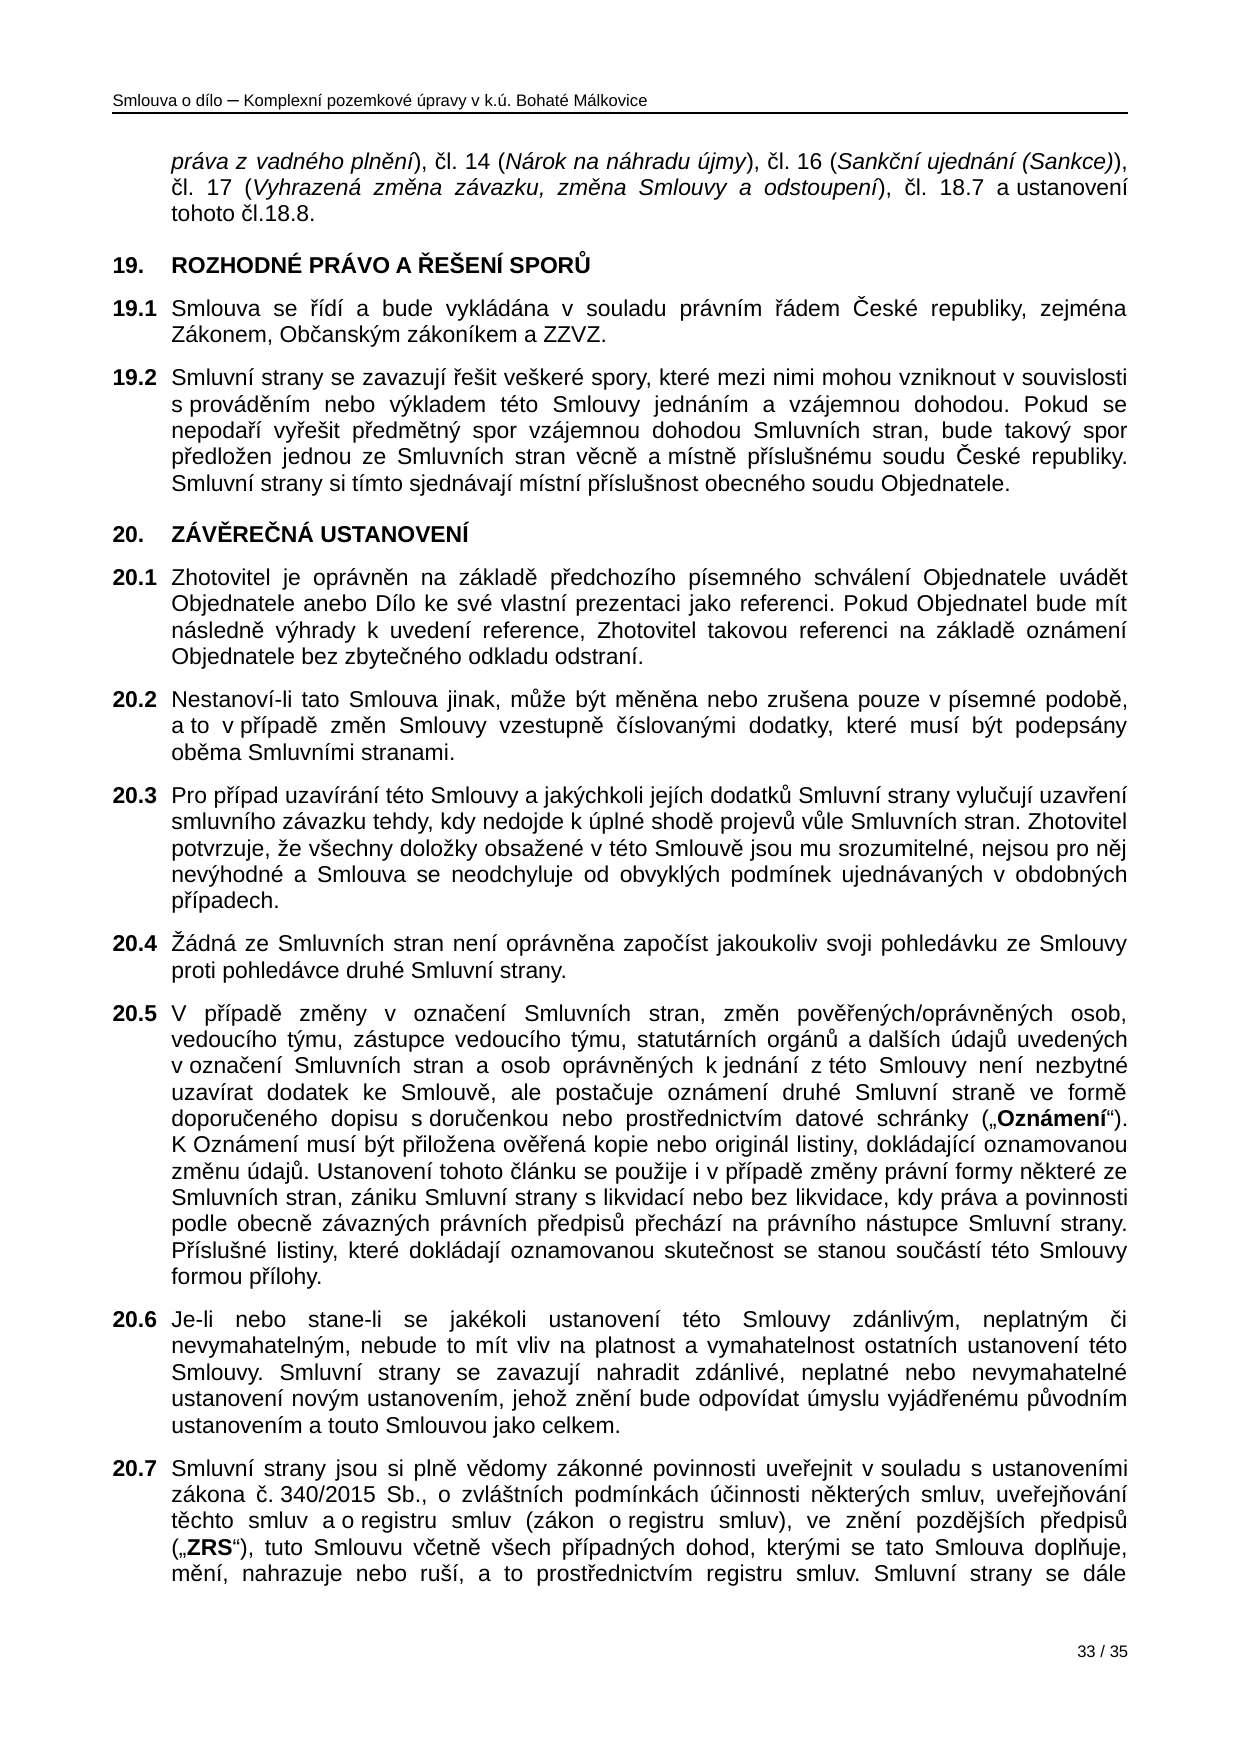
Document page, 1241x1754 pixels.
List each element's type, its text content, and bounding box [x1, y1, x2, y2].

text Je-li nebo stane-li se jakékoli ustanovení této Smlouvy zdánlivým, neplatným či nevymahatelným, nebude to mít vliv na platnost a vymahatelnost ostatních ustanovení této Smlouvy. Smluvní strany se zavazují nahradit zdánlivé, neplatné nebo nevymahatelné ustanovení novým ustanovením, jehož znění bude odpovídat úmyslu vyjádřenému původním ustanovením a touto Smlouvou jako celkem. [112, 1306, 1128, 1438]
text Rozhodné právo a řešení sporů [112, 252, 1128, 278]
text Nestanoví-li tato Smlouva jinak, může být měněna nebo zrušena pouze v písemné podobě, a to v případě změn Smlouvy vzestupně číslovanými dodatky, které musí být podepsány oběma Smluvními stranami. [112, 686, 1128, 765]
text Smluvní strany se zavazují řešit veškeré spory, které mezi nimi mohou vzniknout v souvislosti s prováděním nebo výkladem této Smlouvy jednáním a vzájemnou dohodou. Pokud se nepodaří vyřešit předmětný spor vzájemnou dohodou Smluvních stran, bude takový spor předložen jednou ze Smluvních stran věcně a místně příslušnému soudu České republiky. Smluvní strany si tímto sjednávají místní příslušnost obecného soudu Objednatele. [112, 364, 1128, 496]
text Závěrečná ustanovení [112, 521, 1128, 547]
text Žádná ze Smluvních stran není oprávněna započíst jakoukoliv svoji pohledávku ze Smlouvy proti pohledávce druhé Smluvní strany. [112, 930, 1128, 983]
text Smlouva se řídí a bude vykládána v souladu právním řádem České republiky, zejména Zákonem, Občanským zákoníkem a ZZVZ. [112, 295, 1128, 347]
text V případě změny v označení Smluvních stran, změn pověřených/oprávněných osob, vedoucího týmu, zástupce vedoucího týmu, statutárních orgánů a dalších údajů uvedených v označení Smluvních stran a osob oprávněných k jednání z této Smlouvy není nezbytné uzavírat dodatek ke Smlouvě, ale postačuje oznámení druhé Smluvní straně ve formě doporučeného dopisu s doručenkou nebo prostřednictvím datové schránky („Oznámení“). K Oznámení musí být přiložena ověřená kopie nebo originál listiny, dokládající oznamovanou změnu údajů. Ustanovení tohoto článku se použije i v případě změny právní formy některé ze Smluvních stran, zániku Smluvní strany s likvidací nebo bez likvidace, kdy práva a povinnosti podle obecně závazných právních předpisů přechází na právního nástupce Smluvní strany. Příslušné listiny, které dokládají oznamovanou skutečnost se stanou součástí této Smlouvy formou přílohy. [112, 999, 1128, 1289]
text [112, 148, 1128, 227]
text Zhotovitel je oprávněn na základě předchozího písemného schválení Objednatele uvádět Objednatele anebo Dílo ke své vlastní prezentaci jako referenci. Pokud Objednatel bude mít následně výhrady k uvedení reference, Zhotovitel takovou referenci na základě oznámení Objednatele bez zbytečného odkladu odstraní. [112, 564, 1128, 669]
text Pro případ uzavírání této Smlouvy a jakýchkoli jejích dodatků Smluvní strany vylučují uzavření smluvního závazku tehdy, kdy nedojde k úplné shodě projevů vůle Smluvních stran. Zhotovitel potvrzuje, že všechny doložky obsažené v této Smlouvě jsou mu srozumitelné, nejsou pro něj nevýhodné a Smlouva se neodchyluje od obvyklých podmínek ujednávaných v obdobných případech. [112, 782, 1128, 913]
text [112, 1454, 1128, 1586]
